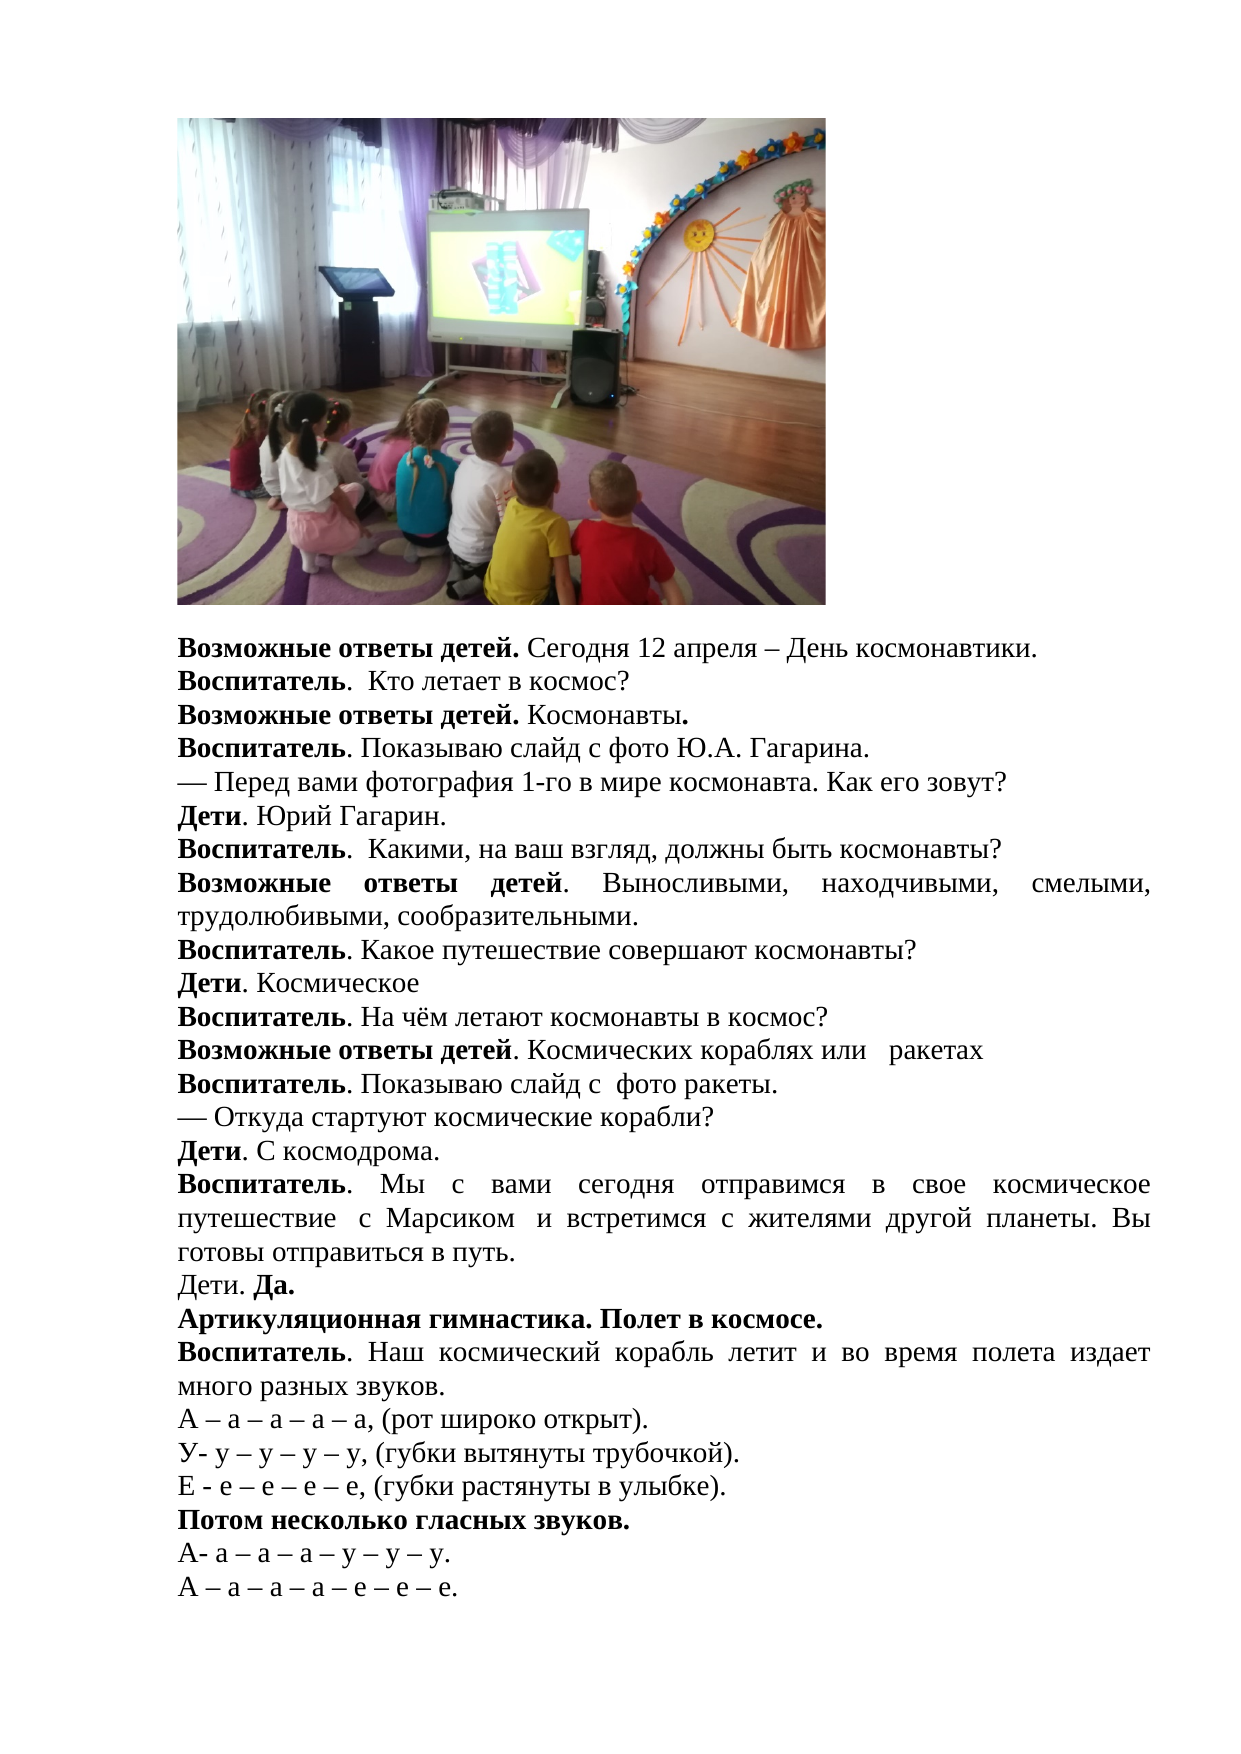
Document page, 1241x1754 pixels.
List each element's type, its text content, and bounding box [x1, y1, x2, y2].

text Дети. Космическое [177, 965, 1152, 999]
text Воспитатель. Какое путешествие совершают космонавты? [177, 932, 1152, 965]
text Е - е – е – е – е, (губки растянуты в улыбке). [177, 1468, 1152, 1502]
text Возможные ответы детей. Сегодня 12 апреля – День космонавтики. [177, 630, 1152, 663]
text Дети. С космодрома. [177, 1133, 1152, 1167]
text Воспитатель. Кто летает в космос? [177, 663, 1152, 697]
text Дети. Юрий Гагарин. [177, 798, 1152, 831]
text Воспитатель. Наш космический корабль летит и во время полета издает много разных звуков. [177, 1334, 1152, 1401]
picture [177, 118, 826, 605]
text А – а – а – а – е – е – е. [177, 1569, 1152, 1603]
text А – а – а – а – а, (рот широко открыт). [177, 1401, 1152, 1435]
text Воспитатель. Мы с вами сегодня отправимся в свое космическое путешествие с Марсиком и встретимся с жителями другой планеты. Вы готовы отправиться в путь. [177, 1167, 1152, 1267]
text Возможные ответы детей. Космонавты. [177, 697, 1152, 731]
text Артикуляционная гимнастика. Полет в космосе. [177, 1301, 1152, 1334]
text Возможные ответы детей. Космических кораблях или ракетах [177, 1032, 1152, 1066]
text Потом несколько гласных звуков. [177, 1502, 1152, 1536]
text Дети. Да. [177, 1267, 1152, 1301]
text Воспитатель. На чём летают космонавты в космос? [177, 999, 1152, 1032]
text — Откуда стартуют космические корабли? [177, 1099, 1152, 1133]
text Воспитатель. Показываю слайд с фото Ю.А. Гагарина. [177, 731, 1152, 764]
text У- у – у – у – у, (губки вытянуты трубочкой). [177, 1435, 1152, 1468]
text Воспитатель. Показываю слайд с фото ракеты. [177, 1066, 1152, 1099]
text Возможные ответы детей. Выносливыми, находчивыми, смелыми, трудолюбивыми, сообразительными. [177, 865, 1152, 932]
text Воспитатель. Какими, на ваш взгляд, должны быть космонавты? [177, 831, 1152, 865]
text А- а – а – а – у – у – у. [177, 1536, 1152, 1569]
text — Перед вами фотография 1-го в мире космонавта. Как его зовут? [177, 764, 1152, 798]
